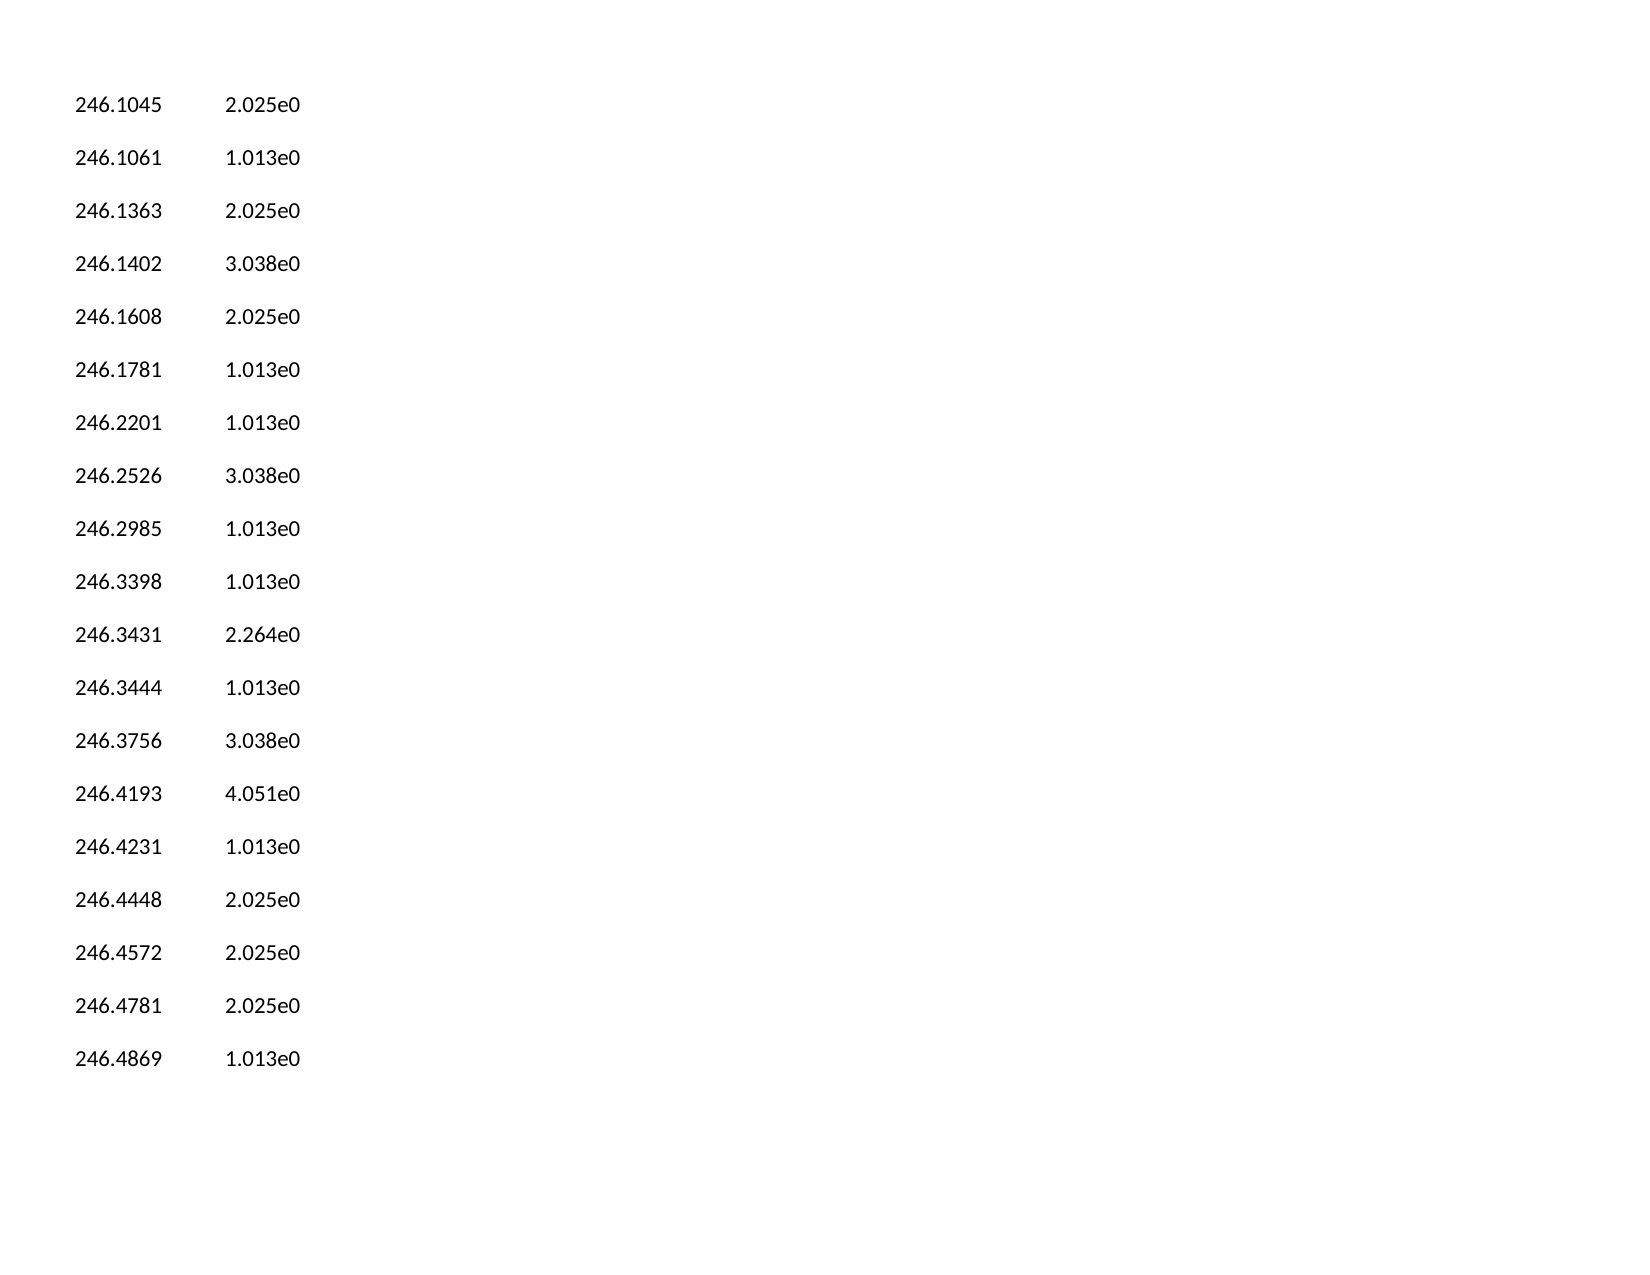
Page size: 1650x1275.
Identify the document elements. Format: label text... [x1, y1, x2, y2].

text 246.1402 3.038e0 [75, 249, 1563, 277]
text 246.4572 2.025e0 [75, 938, 1563, 966]
text 246.1781 1.013e0 [75, 355, 1563, 383]
text 246.4869 1.013e0 [75, 1044, 1563, 1072]
text 246.4781 2.025e0 [75, 991, 1563, 1019]
text 246.1061 1.013e0 [75, 143, 1563, 171]
text 246.4448 2.025e0 [75, 885, 1563, 913]
text 246.1363 2.025e0 [75, 196, 1563, 224]
text 246.3398 1.013e0 [75, 567, 1563, 595]
text 246.3431 2.264e0 [75, 620, 1563, 648]
text 246.4231 1.013e0 [75, 832, 1563, 860]
text 246.1608 2.025e0 [75, 302, 1563, 330]
text 246.3756 3.038e0 [75, 726, 1563, 754]
text 246.3444 1.013e0 [75, 673, 1563, 701]
text 246.2985 1.013e0 [75, 514, 1563, 542]
text 246.4193 4.051e0 [75, 779, 1563, 807]
text 246.1045 2.025e0 [75, 90, 1563, 118]
text 246.2526 3.038e0 [75, 461, 1563, 489]
text 246.2201 1.013e0 [75, 408, 1563, 436]
